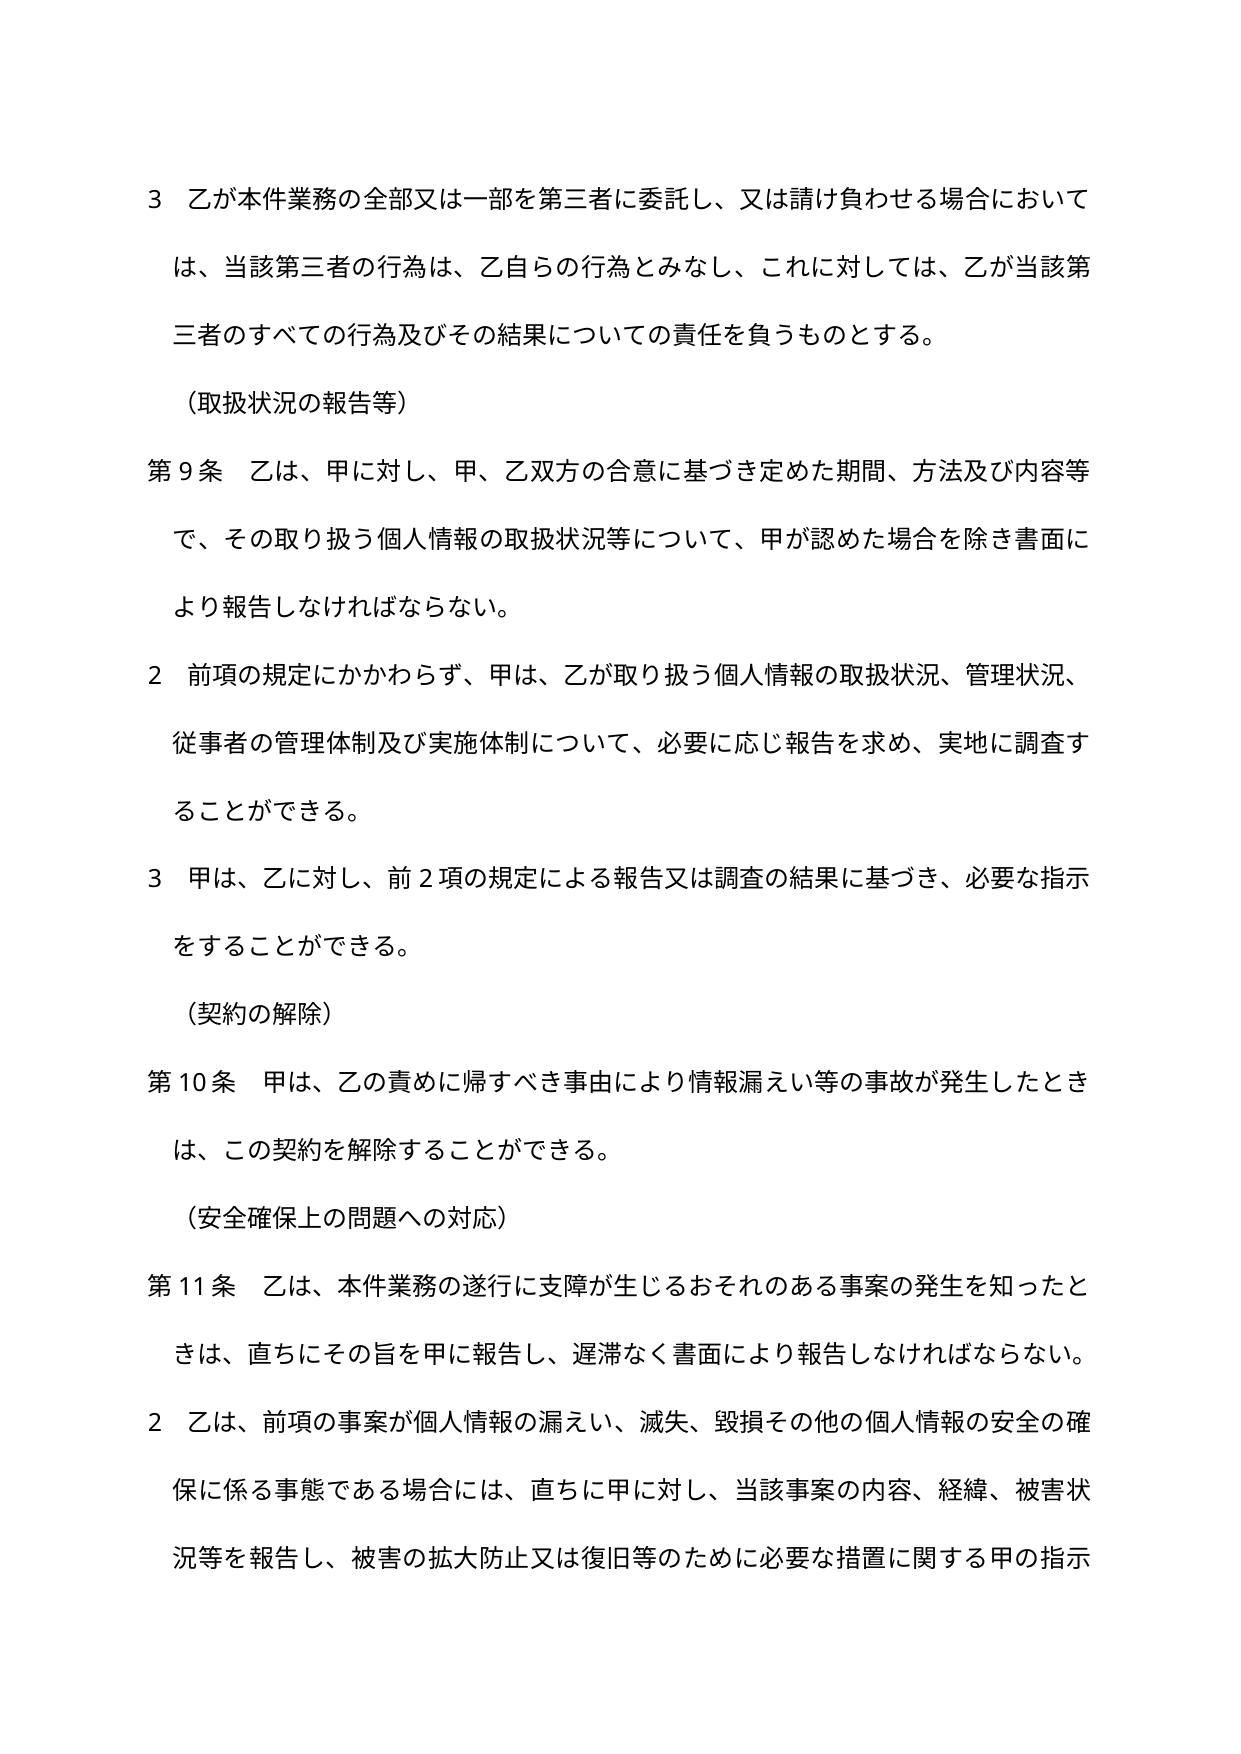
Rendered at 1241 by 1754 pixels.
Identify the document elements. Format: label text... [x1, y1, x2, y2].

text 第9条 乙は、甲に対し、甲、乙双方の合意に基づき定めた期間、方法及び内容等で、その取り扱う個人情報の取扱状況等について、甲が認めた場合を除き書面により報告しなければならない。 [148, 436, 1092, 639]
text 2 前項の規定にかかわらず、甲は、乙が取り扱う個人情報の取扱状況、管理状況、従事者の管理体制及び実施体制について、必要に応じ報告を求め、実地に調査することができる。 [148, 639, 1092, 843]
text （安全確保上の問題への対応） [148, 1183, 1092, 1251]
text 3 甲は、乙に対し、前2項の規定による報告又は調査の結果に基づき、必要な指示をすることができる。 [148, 843, 1092, 979]
text （契約の解除） [148, 979, 1092, 1047]
text （取扱状況の報告等） [148, 368, 1092, 436]
text 3 乙が本件業務の全部又は一部を第三者に委託し、又は請け負わせる場合においては、当該第三者の行為は、乙自らの行為とみなし、これに対しては、乙が当該第三者のすべての行為及びその結果についての責任を負うものとする。 [148, 164, 1092, 368]
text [148, 1386, 1092, 1590]
text 第11条 乙は、本件業務の遂行に支障が生じるおそれのある事案の発生を知ったときは、直ちにその旨を甲に報告し、遅滞なく書面により報告しなければならない。 [148, 1251, 1092, 1386]
text 第10条 甲は、乙の責めに帰すべき事由により情報漏えい等の事故が発生したときは、この契約を解除することができる。 [148, 1047, 1092, 1183]
